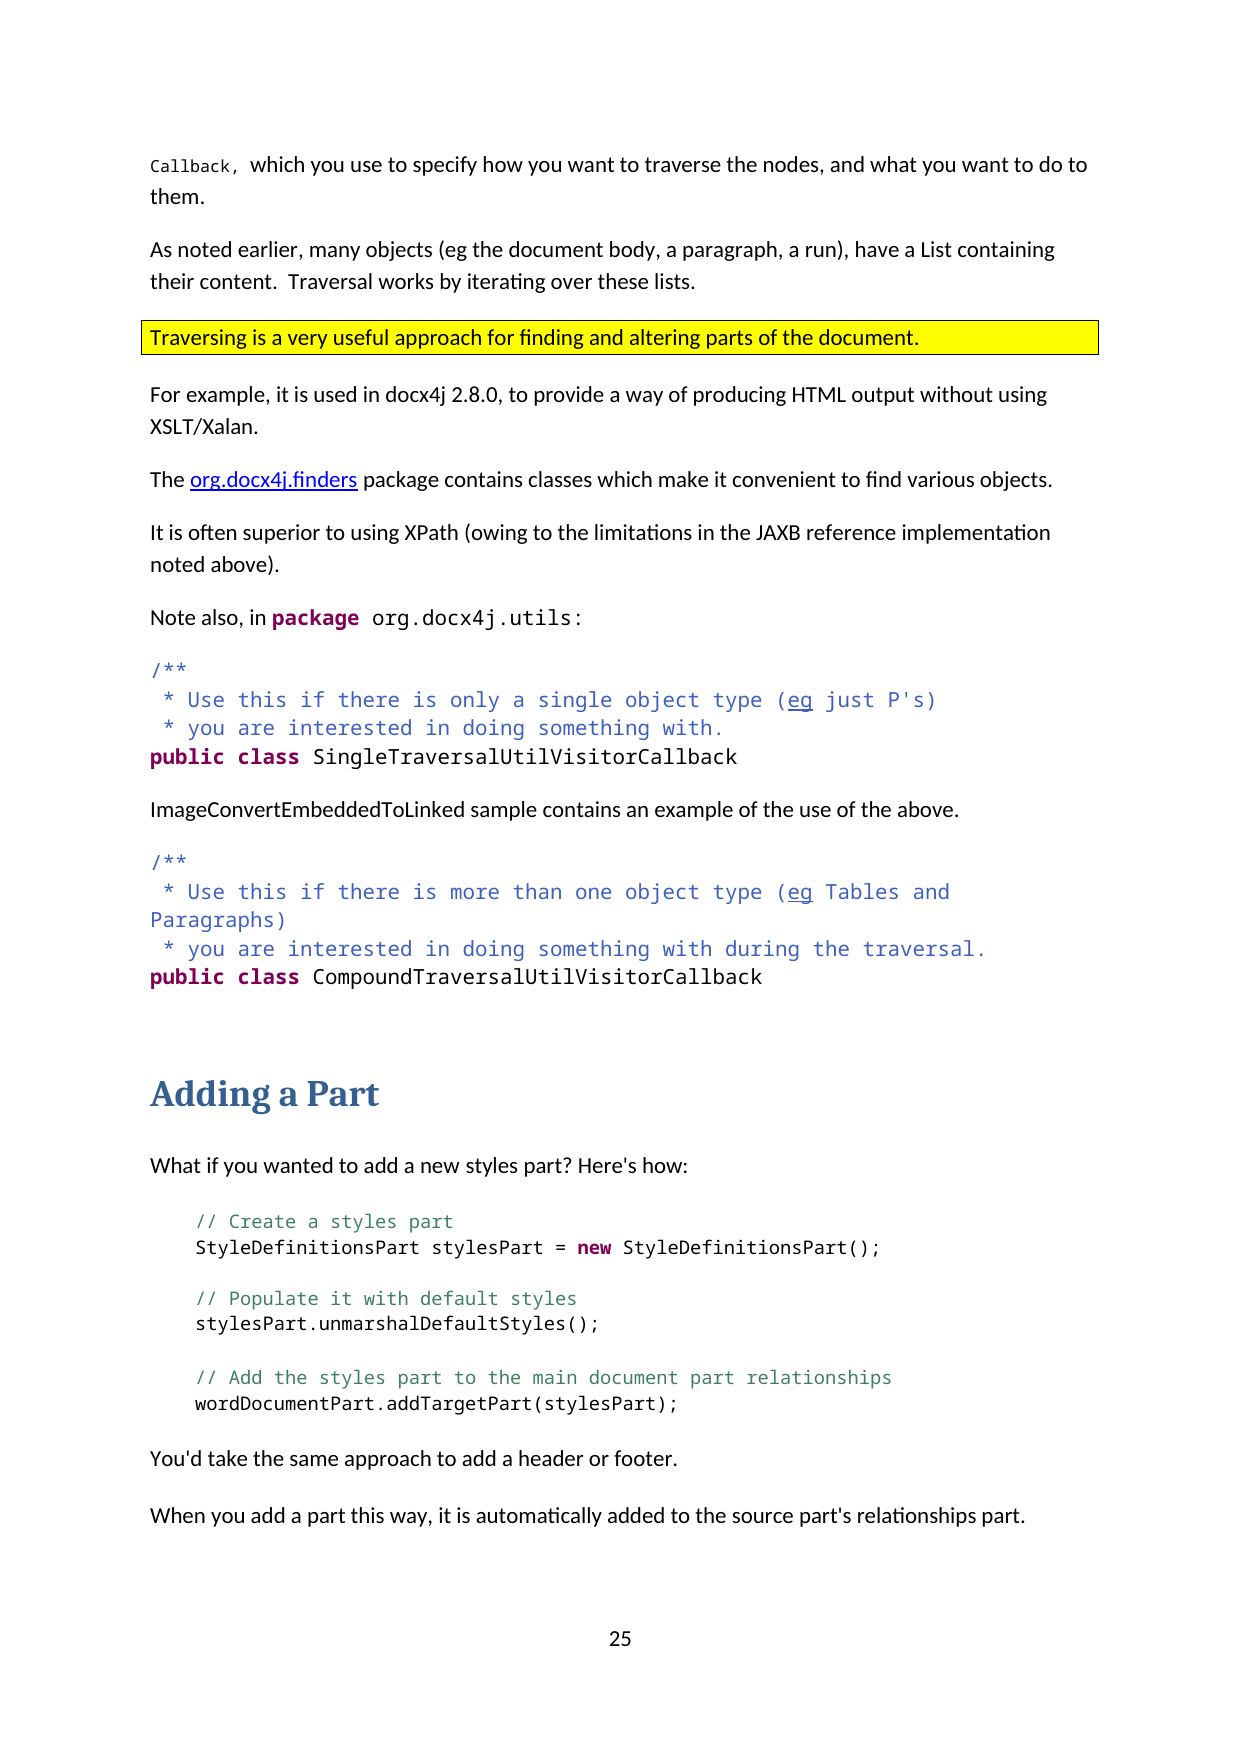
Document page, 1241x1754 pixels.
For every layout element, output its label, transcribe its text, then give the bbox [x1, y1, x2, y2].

text * you are interested in doing something with during the traversal. [150, 934, 1090, 962]
text * Use this if there is more than one object type (eg Tables and Paragraphs) [150, 877, 1090, 934]
text You'd take the same approach to add a header or footer. [150, 1444, 1090, 1472]
text * Use this if there is only a single object type (eg just P's) [150, 685, 1090, 713]
text ImageConvertEmbeddedToLinked sample contains an example of the use of the above. [150, 795, 1090, 823]
text It is often superior to using XPath (owing to the limitations in the JAXB reference implementation noted above). [150, 518, 1090, 578]
text * you are interested in doing something with. [150, 713, 1090, 742]
text // Populate it with default styles [150, 1285, 1090, 1311]
text Note also, in package org.docx4j.utils: [150, 603, 1090, 632]
text As noted earlier, many objects (eg the document body, a paragraph, a run), have a List containing their content. Traversal works by iterating over these lists. [150, 235, 1090, 295]
text For example, it is used in docx4j 2.8.0, to provide a way of producing HTML output without using XSLT/Xalan. [150, 380, 1090, 440]
text When you add a part this way, it is automatically added to the source part's relationships part. [150, 1502, 1090, 1530]
text wordDocumentPart.addTargetPart(stylesPart); [150, 1390, 1090, 1415]
text Traversing is a very useful approach for finding and altering parts of the document. [142, 321, 1098, 354]
text StyleDefinitionsPart stylesPart = new StyleDefinitionsPart(); [150, 1234, 1090, 1260]
text /** [150, 657, 1090, 685]
subtitle Adding a Part [150, 1073, 1090, 1116]
text What if you wanted to add a new styles part? Here's how: [150, 1151, 1090, 1179]
text stylesPart.unmarshalDefaultStyles(); [150, 1311, 1090, 1336]
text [150, 150, 1090, 210]
text The org.docx4j.finders package contains classes which make it convenient to find various objects. [150, 465, 1090, 493]
text // Create a styles part [150, 1209, 1090, 1234]
text public class SingleTraversalUtilVisitorCallback [150, 742, 1090, 770]
text // Add the styles part to the main document part relationships [150, 1364, 1090, 1390]
text public class CompoundTraversalUtilVisitorCallback [150, 962, 1090, 991]
text /** [150, 848, 1090, 877]
